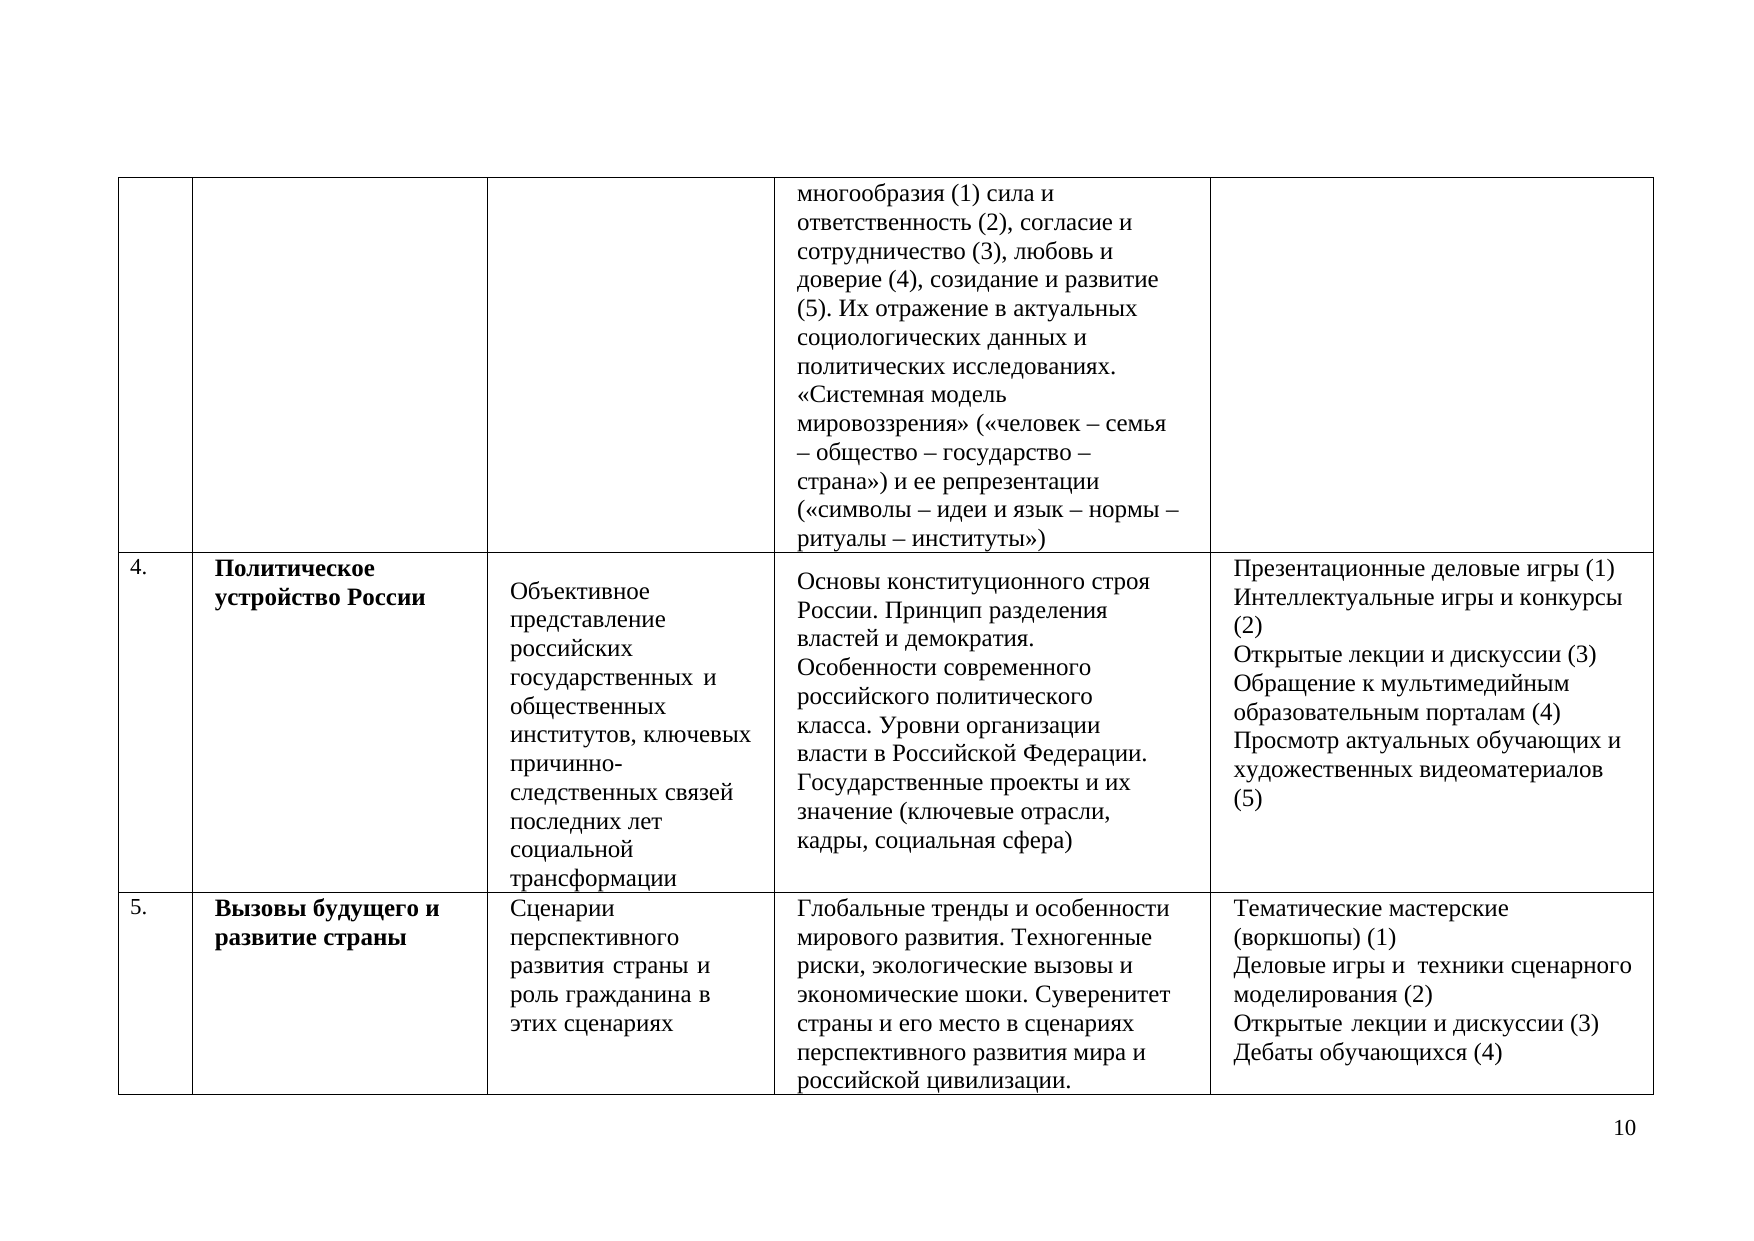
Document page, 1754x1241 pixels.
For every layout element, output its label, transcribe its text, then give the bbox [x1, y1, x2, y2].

table_cell Презентационные деловые игры (1) Интеллектуальные игры и конкурсы (2) Открытые лекции и дискуссии (3) Обращение к мультимедийным образовательным порталам (4) Просмотр актуальных обучающих и художественных видеоматериалов (5) [1211, 553, 1653, 892]
table_cell Политическое устройство России [193, 553, 487, 892]
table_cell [488, 178, 774, 552]
table_cell [119, 553, 192, 892]
table_cell [119, 178, 192, 552]
table_cell [119, 893, 192, 1094]
table_cell Объективное представление российских государственных и общественных институтов, ключевых причинно- следственных связей последних лет социальной трансформации [488, 553, 774, 892]
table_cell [1211, 178, 1653, 552]
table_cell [775, 893, 1210, 1094]
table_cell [775, 178, 1210, 552]
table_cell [488, 893, 774, 1094]
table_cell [193, 178, 487, 552]
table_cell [1211, 893, 1653, 1094]
table_cell Основы конституционного строя России. Принцип разделения властей и демократия. Особенности современного российского политического класса. Уровни организации власти в Российской Федерации. Государственные проекты и их значение (ключевые отрасли, кадры, социальная сфера) [775, 553, 1210, 892]
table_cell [193, 893, 487, 1094]
